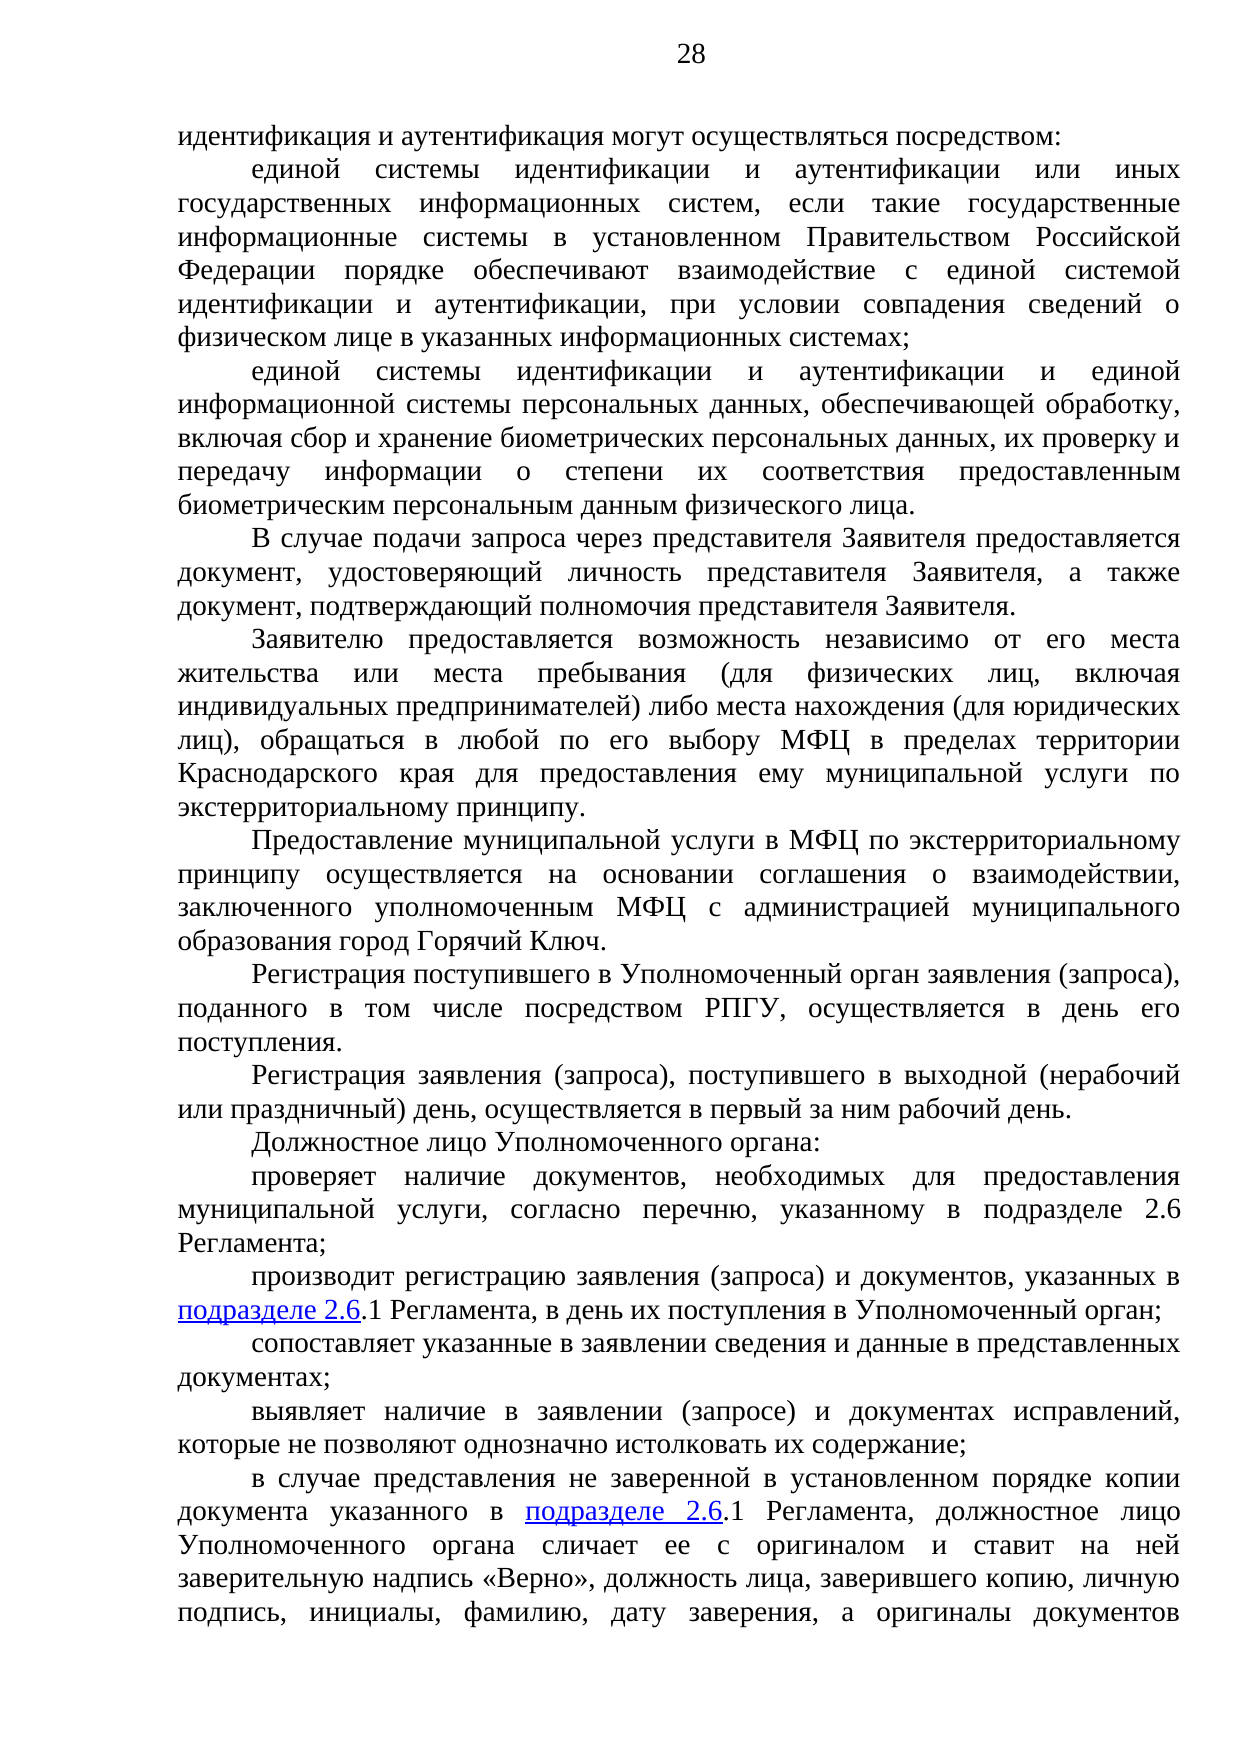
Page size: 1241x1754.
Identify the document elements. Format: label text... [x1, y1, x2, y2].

text единой системы идентификации и аутентификации или иных государственных информационных систем, если такие государственные информационные системы в установленном Правительством Российской Федерации порядке обеспечивают взаимодействие с единой системой идентификации и аутентификации, при условии совпадения сведений о физическом лице в указанных информационных системах; [177, 152, 1181, 353]
text В случае подачи запроса через представителя Заявителя предоставляется документ, удостоверяющий личность представителя Заявителя, а также документ, подтверждающий полномочия представителя Заявителя. [177, 521, 1181, 621]
text Регистрация заявления (запроса), поступившего в выходной (нерабочий или праздничный) день, осуществляется в первый за ним рабочий день. [177, 1057, 1181, 1124]
text выявляет наличие в заявлении (запросе) и документах исправлений, которые не позволяют однозначно истолковать их содержание; [177, 1393, 1181, 1460]
text Должностное лицо Уполномоченного органа: [177, 1124, 1181, 1158]
text сопоставляет указанные в заявлении сведения и данные в представленных документах; [177, 1326, 1181, 1393]
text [177, 1460, 1181, 1627]
text проверяет наличие документов, необходимых для предоставления муниципальной услуги, согласно перечню, указанному в подразделе 2.6 Регламента; [177, 1158, 1181, 1258]
text Регистрация поступившего в Уполномоченный орган заявления (запроса), поданного в том числе посредством РПГУ, осуществляется в день его поступления. [177, 957, 1181, 1057]
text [177, 118, 1181, 152]
text Предоставление муниципальной услуги в МФЦ по экстерриториальному принципу осуществляется на основании соглашения о взаимодействии, заключенного уполномоченным МФЦ с администрацией муниципального образования город Горячий Ключ. [177, 822, 1181, 957]
text единой системы идентификации и аутентификации и единой информационной системы персональных данных, обеспечивающей обработку, включая сбор и хранение биометрических персональных данных, их проверку и передачу информации о степени их соответствия предоставленным биометрическим персональным данным физического лица. [177, 353, 1181, 521]
text производит регистрацию заявления (запроса) и документов, указанных в подразделе 2.6.1 Регламента, в день их поступления в Уполномоченный орган; [177, 1258, 1181, 1326]
text Заявителю предоставляется возможность независимо от его места жительства или места пребывания (для физических лиц, включая индивидуальных предпринимателей) либо места нахождения (для юридических лиц), обращаться в любой по его выбору МФЦ в пределах территории Краснодарского края для предоставления ему муниципальной услуги по экстерриториальному принципу. [177, 621, 1181, 822]
